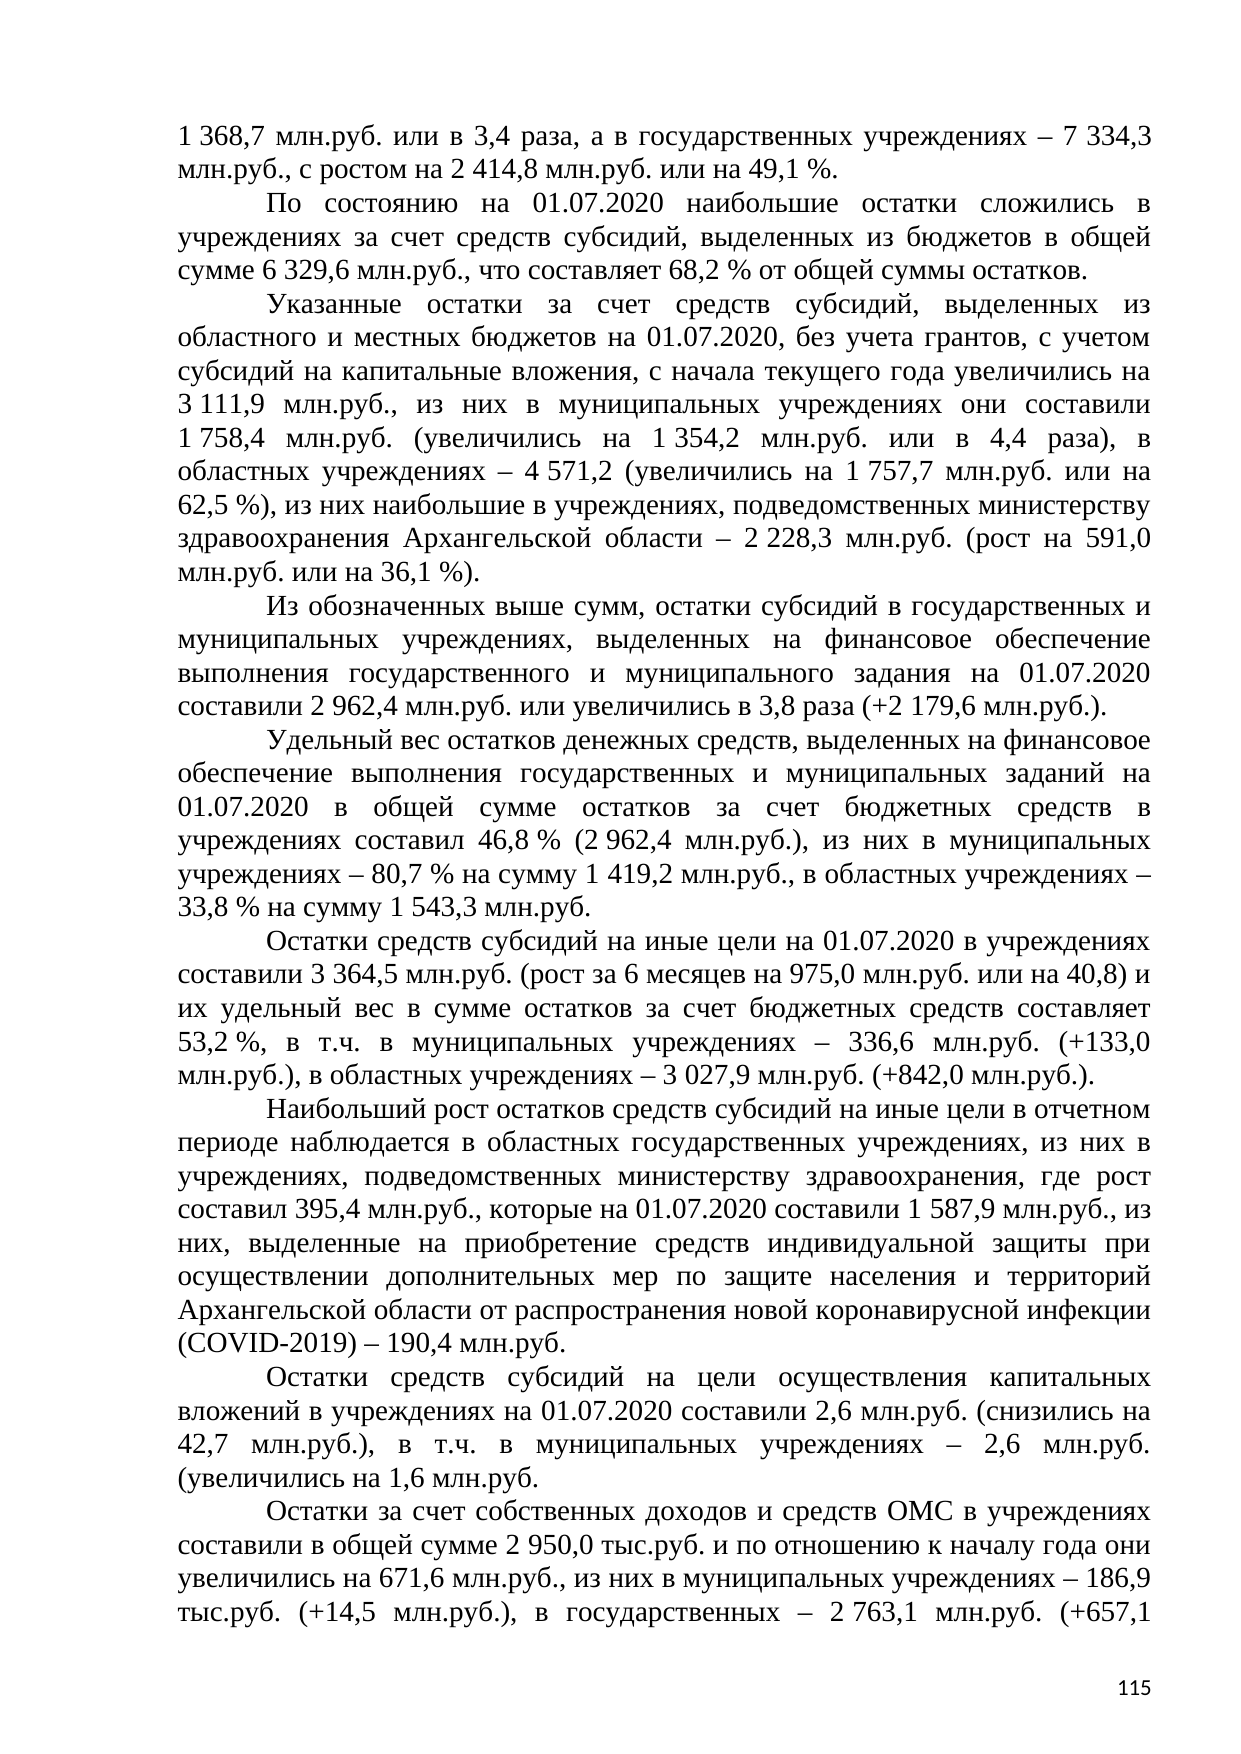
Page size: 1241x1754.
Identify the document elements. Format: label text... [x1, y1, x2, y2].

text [177, 118, 1152, 185]
text Из обозначенных выше сумм, остатки субсидий в государственных и муниципальных учреждениях, выделенных на финансовое обеспечение выполнения государственного и муниципального задания на 01.07.2020 составили 2 962,4 млн.руб. или увеличились в 3,8 раза (+2 179,6 млн.руб.). [177, 588, 1152, 722]
text Наибольший рост остатков средств субсидий на иные цели в отчетном периоде наблюдается в областных государственных учреждениях, из них в учреждениях, подведомственных министерству здравоохранения, где рост составил 395,4 млн.руб., которые на 01.07.2020 составили 1 587,9 млн.руб., из них, выделенные на приобретение средств индивидуальной защиты при осуществлении дополнительных мер по защите населения и территорий Архангельской области от распространения новой коронавирусной инфекции (COVID-2019) – 190,4 млн.руб. [177, 1091, 1152, 1359]
text Указанные остатки за счет средств субсидий, выделенных из областного и местных бюджетов на 01.07.2020, без учета грантов, с учетом субсидий на капитальные вложения, с начала текущего года увеличились на 3 111,9 млн.руб., из них в муниципальных учреждениях они составили 1 758,4 млн.руб. (увеличились на 1 354,2 млн.руб. или в 4,4 раза), в областных учреждениях – 4 571,2 (увеличились на 1 757,7 млн.руб. или на 62,5 %), из них наибольшие в учреждениях, подведомственных министерству здравоохранения Архангельской области – 2 228,3 млн.руб. (рост на 591,0 млн.руб. или на 36,1 %). [177, 286, 1152, 588]
text Удельный вес остатков денежных средств, выделенных на финансовое обеспечение выполнения государственных и муниципальных заданий на 01.07.2020 в общей сумме остатков за счет бюджетных средств в учреждениях составил 46,8 % (2 962,4 млн.руб.), из них в муниципальных учреждениях – 80,7 % на сумму 1 419,2 млн.руб., в областных учреждениях – 33,8 % на сумму 1 543,3 млн.руб. [177, 722, 1152, 923]
text Остатки средств субсидий на цели осуществления капитальных вложений в учреждениях на 01.07.2020 составили 2,6 млн.руб. (снизились на 42,7 млн.руб.), в т.ч. в муниципальных учреждениях – 2,6 млн.руб. (увеличились на 1,6 млн.руб. [177, 1359, 1152, 1493]
text По состоянию на 01.07.2020 наибольшие остатки сложились в учреждениях за счет средств субсидий, выделенных из бюджетов в общей сумме 6 329,6 млн.руб., что составляет 68,2 % от общей суммы остатков. [177, 185, 1152, 286]
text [177, 1493, 1152, 1627]
text Остатки средств субсидий на иные цели на 01.07.2020 в учреждениях составили 3 364,5 млн.руб. (рост за 6 месяцев на 975,0 млн.руб. или на 40,8) и их удельный вес в сумме остатков за счет бюджетных средств составляет 53,2 %, в т.ч. в муниципальных учреждениях – 336,6 млн.руб. (+133,0 млн.руб.), в областных учреждениях – 3 027,9 млн.руб. (+842,0 млн.руб.). [177, 923, 1152, 1091]
